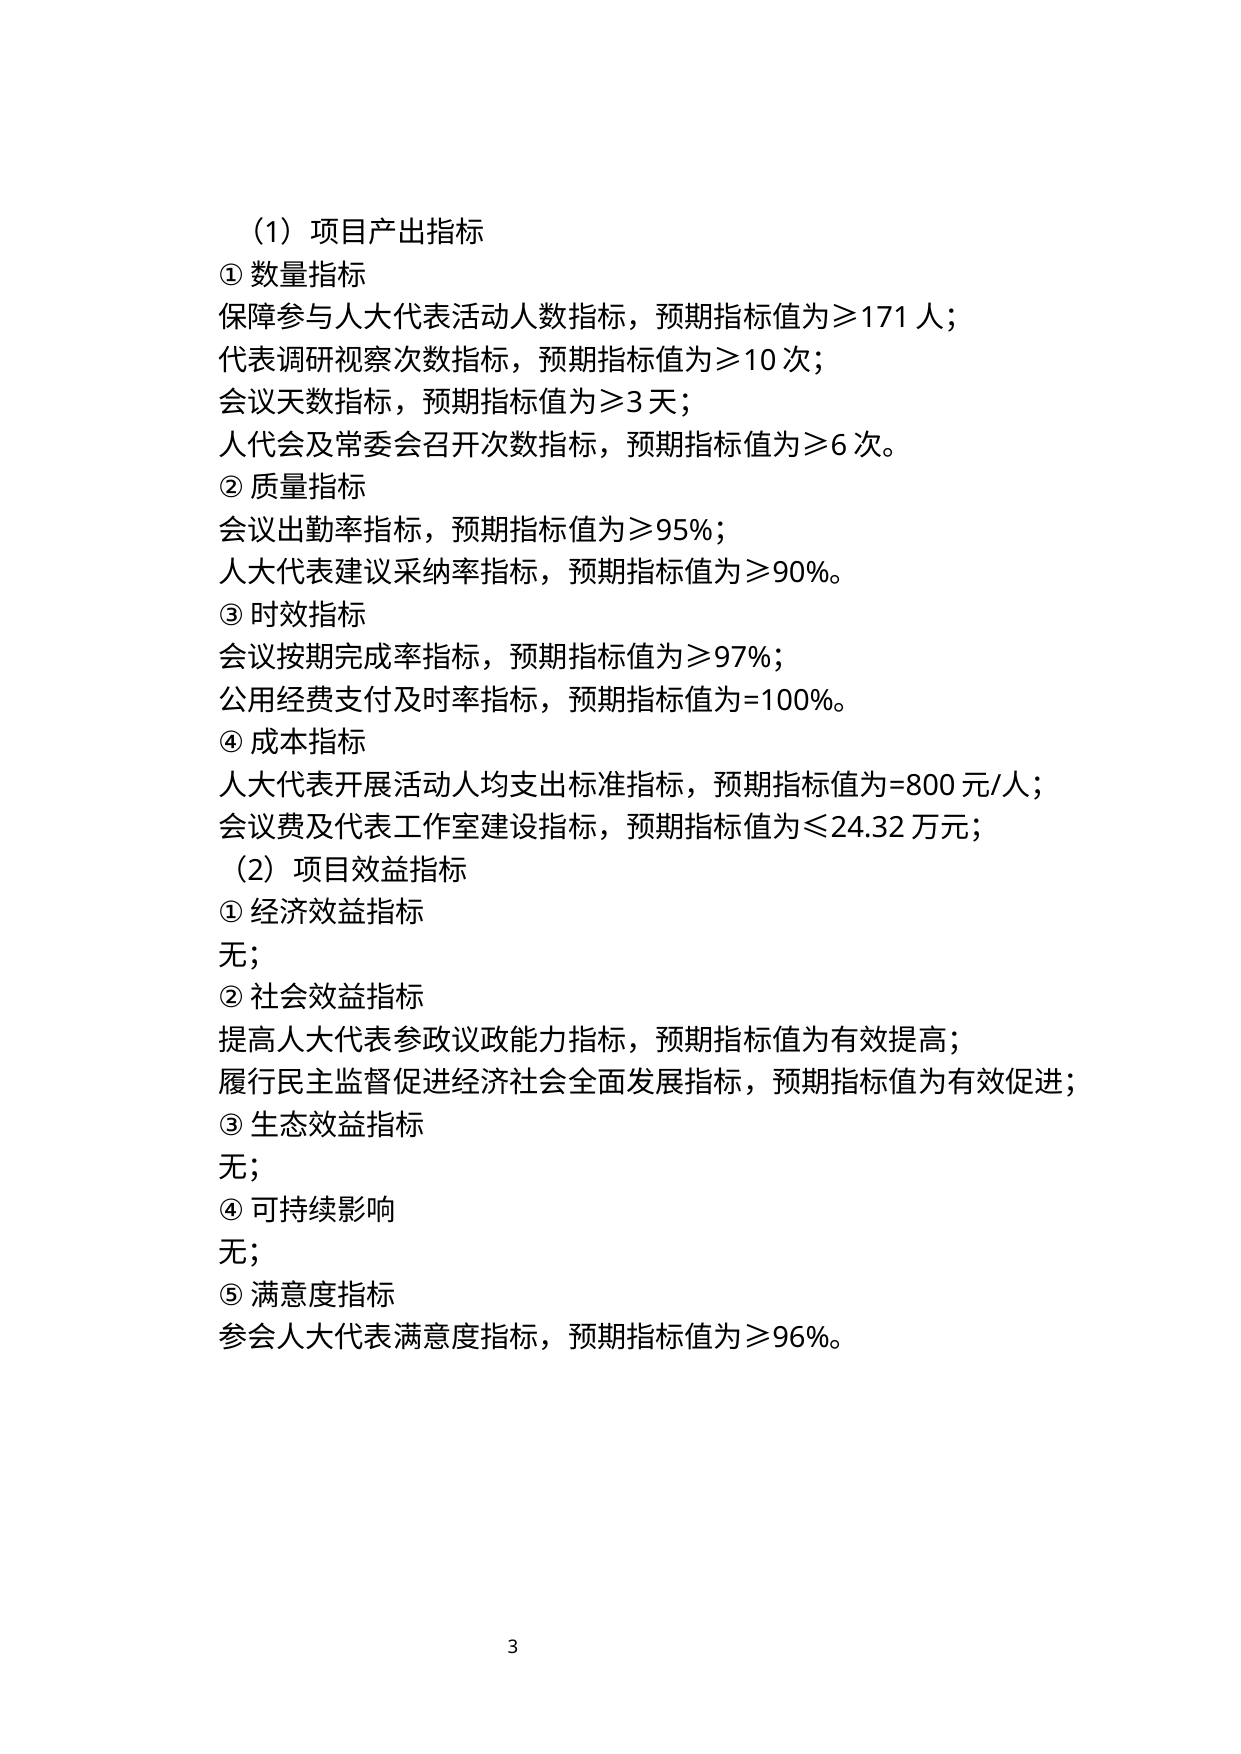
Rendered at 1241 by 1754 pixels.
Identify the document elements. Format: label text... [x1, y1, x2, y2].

text 提高人大代表参政议政能力指标，预期指标值为有效提高； [159, 1016, 1081, 1059]
text ①经济效益指标 [159, 889, 1081, 931]
text 无； [159, 1229, 1081, 1271]
text 参会人大代表满意度指标，预期指标值为≥96%。 [159, 1314, 1081, 1356]
text 人代会及常委会召开次数指标，预期指标值为≥6次。 [159, 421, 1081, 464]
text （2）项目效益指标 [159, 846, 1081, 889]
text 无； [159, 1144, 1081, 1186]
text 代表调研视察次数指标，预期指标值为≥10次； [159, 336, 1081, 379]
text ④成本指标 [159, 719, 1081, 761]
text 履行民主监督促进经济社会全面发展指标，预期指标值为有效促进； [159, 1059, 1081, 1101]
text 会议出勤率指标，预期指标值为≥95%； [159, 506, 1081, 549]
text ②质量指标 [159, 464, 1081, 506]
text 会议按期完成率指标，预期指标值为≥97%； [159, 634, 1081, 676]
text （1）项目产出指标 [159, 209, 1081, 251]
text ⑤满意度指标 [159, 1271, 1081, 1314]
text ③生态效益指标 [159, 1101, 1081, 1144]
text 保障参与人大代表活动人数指标，预期指标值为≥171人； [159, 294, 1081, 336]
text 会议费及代表工作室建设指标，预期指标值为≤24.32万元； [159, 804, 1081, 846]
text ③时效指标 [159, 591, 1081, 634]
text 会议天数指标，预期指标值为≥3天； [159, 379, 1081, 421]
text ①数量指标 [159, 251, 1081, 294]
text 无； [159, 931, 1081, 974]
text 人大代表开展活动人均支出标准指标，预期指标值为=800元/人； [159, 761, 1081, 804]
text ②社会效益指标 [159, 974, 1081, 1016]
text 公用经费支付及时率指标，预期指标值为=100%。 [159, 676, 1081, 719]
text 人大代表建议采纳率指标，预期指标值为≥90%。 [159, 549, 1081, 591]
text ④可持续影响 [159, 1186, 1081, 1229]
